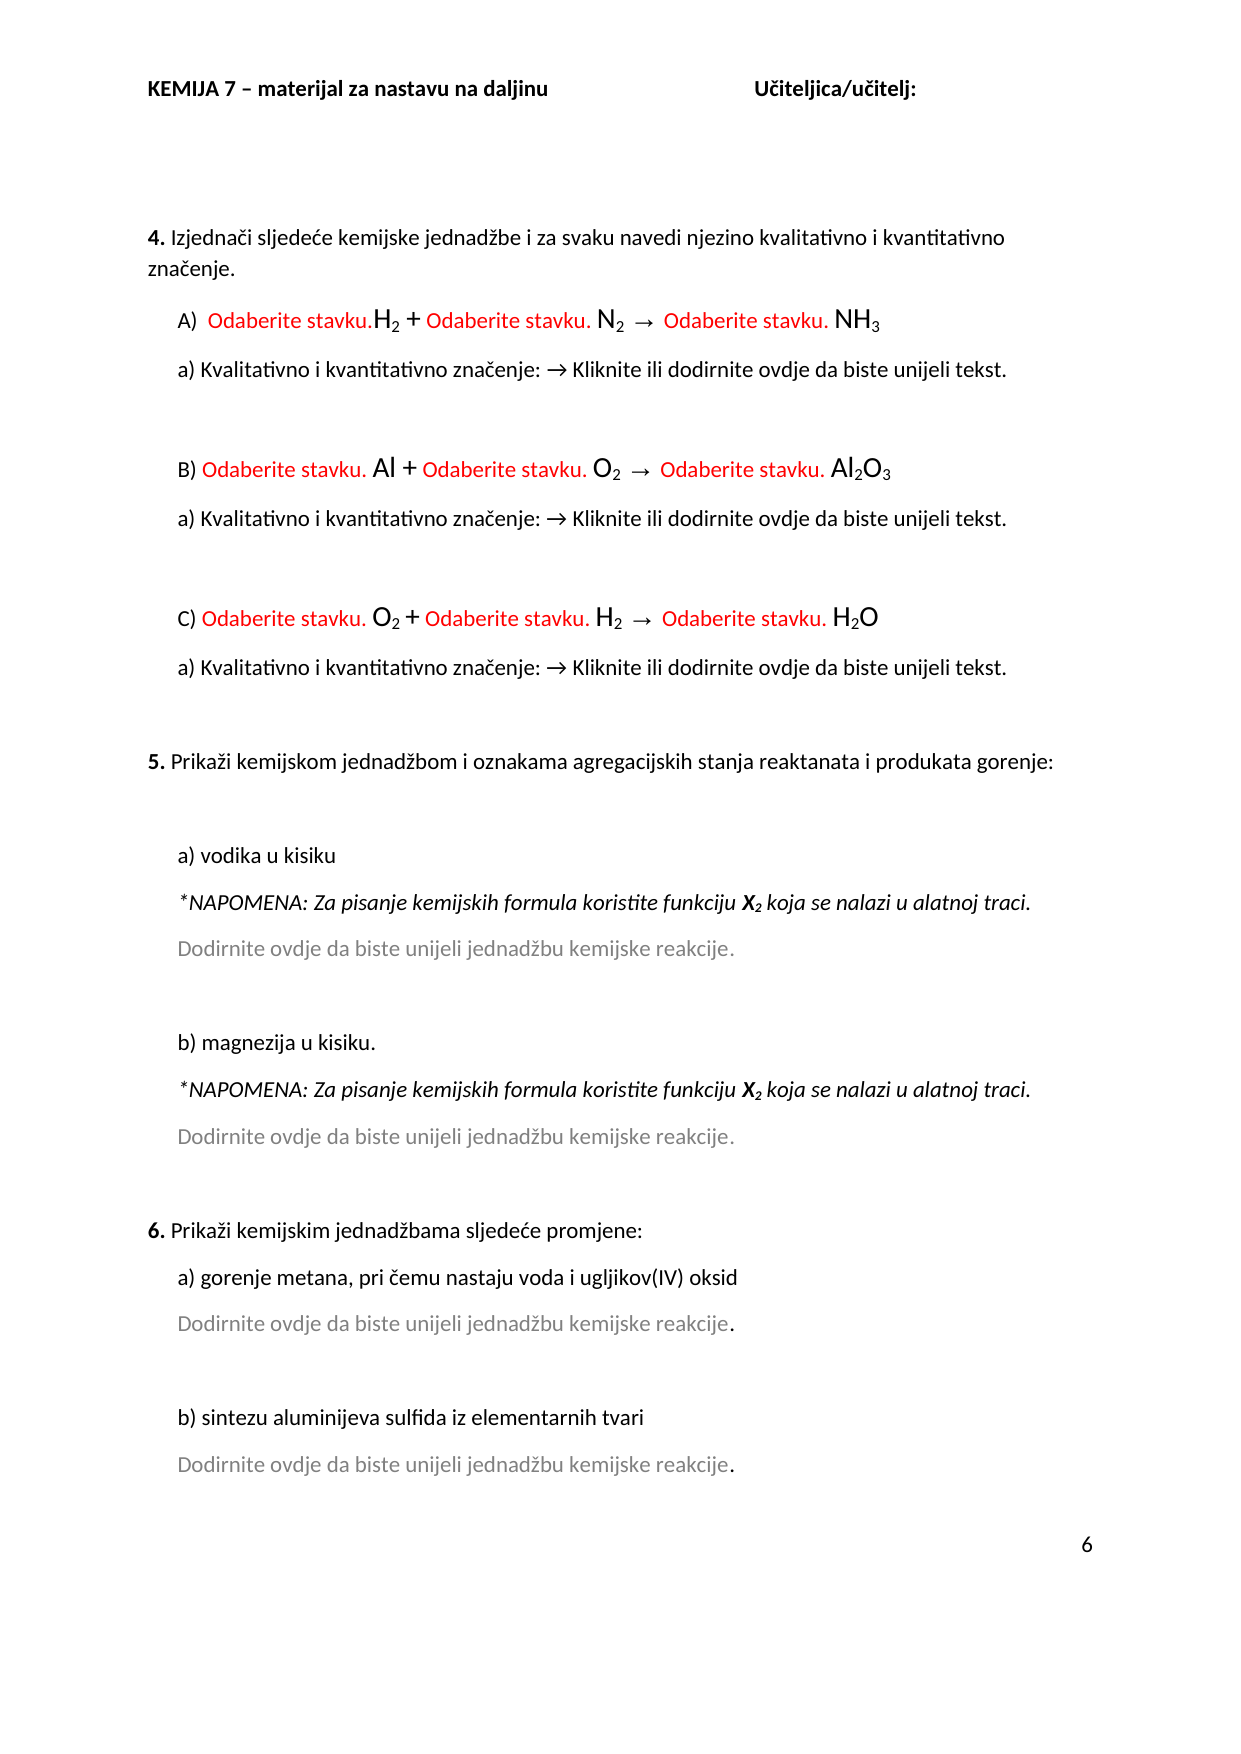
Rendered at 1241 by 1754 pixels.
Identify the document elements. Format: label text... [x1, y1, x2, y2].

text *NAPOMENA: Za pisanje kemijskih formula koristite funkciju X2 koja se nalazi u alatnoj traci. [177, 888, 1093, 916]
text . [177, 1450, 1093, 1478]
text a) Kvalitativno i kvantitativno značenje: → [177, 504, 1093, 532]
text *NAPOMENA: Za pisanje kemijskih formula koristite funkciju X2 koja se nalazi u alatnoj traci. [177, 1075, 1093, 1103]
text a) Kvalitativno i kvantitativno značenje: → [177, 356, 1093, 384]
text a) gorenje metana, pri čemu nastaju voda i ugljikov(IV) oksid [177, 1263, 1093, 1291]
text C) O2 + H2 → H2O [177, 598, 1093, 634]
text 6. Prikaži kemijskim jednadžbama sljedeće promjene: [148, 1216, 1093, 1244]
text a) Kvalitativno i kvantitativno značenje: → [177, 653, 1093, 681]
text . [177, 1309, 1093, 1338]
text 5. Prikaži kemijskom jednadžbom i oznakama agregacijskih stanja reaktanata i produkata gorenje: [148, 747, 1093, 775]
text b) magnezija u kisiku. [177, 1028, 1093, 1056]
text . [177, 934, 1093, 963]
text B) Al + O2 → Al2O3 [177, 449, 1093, 485]
text 4. Izjednači sljedeće kemijske jednadžbe i za svaku navedi njezino kvalitativno i kvantitativno značenje. [148, 223, 1093, 282]
text . [177, 1122, 1093, 1150]
text A) H2 + N2 → NH3 [177, 301, 1093, 336]
text a) vodika u kisiku [177, 841, 1093, 869]
text b) sintezu aluminijeva sulfida iz elementarnih tvari [177, 1403, 1093, 1431]
